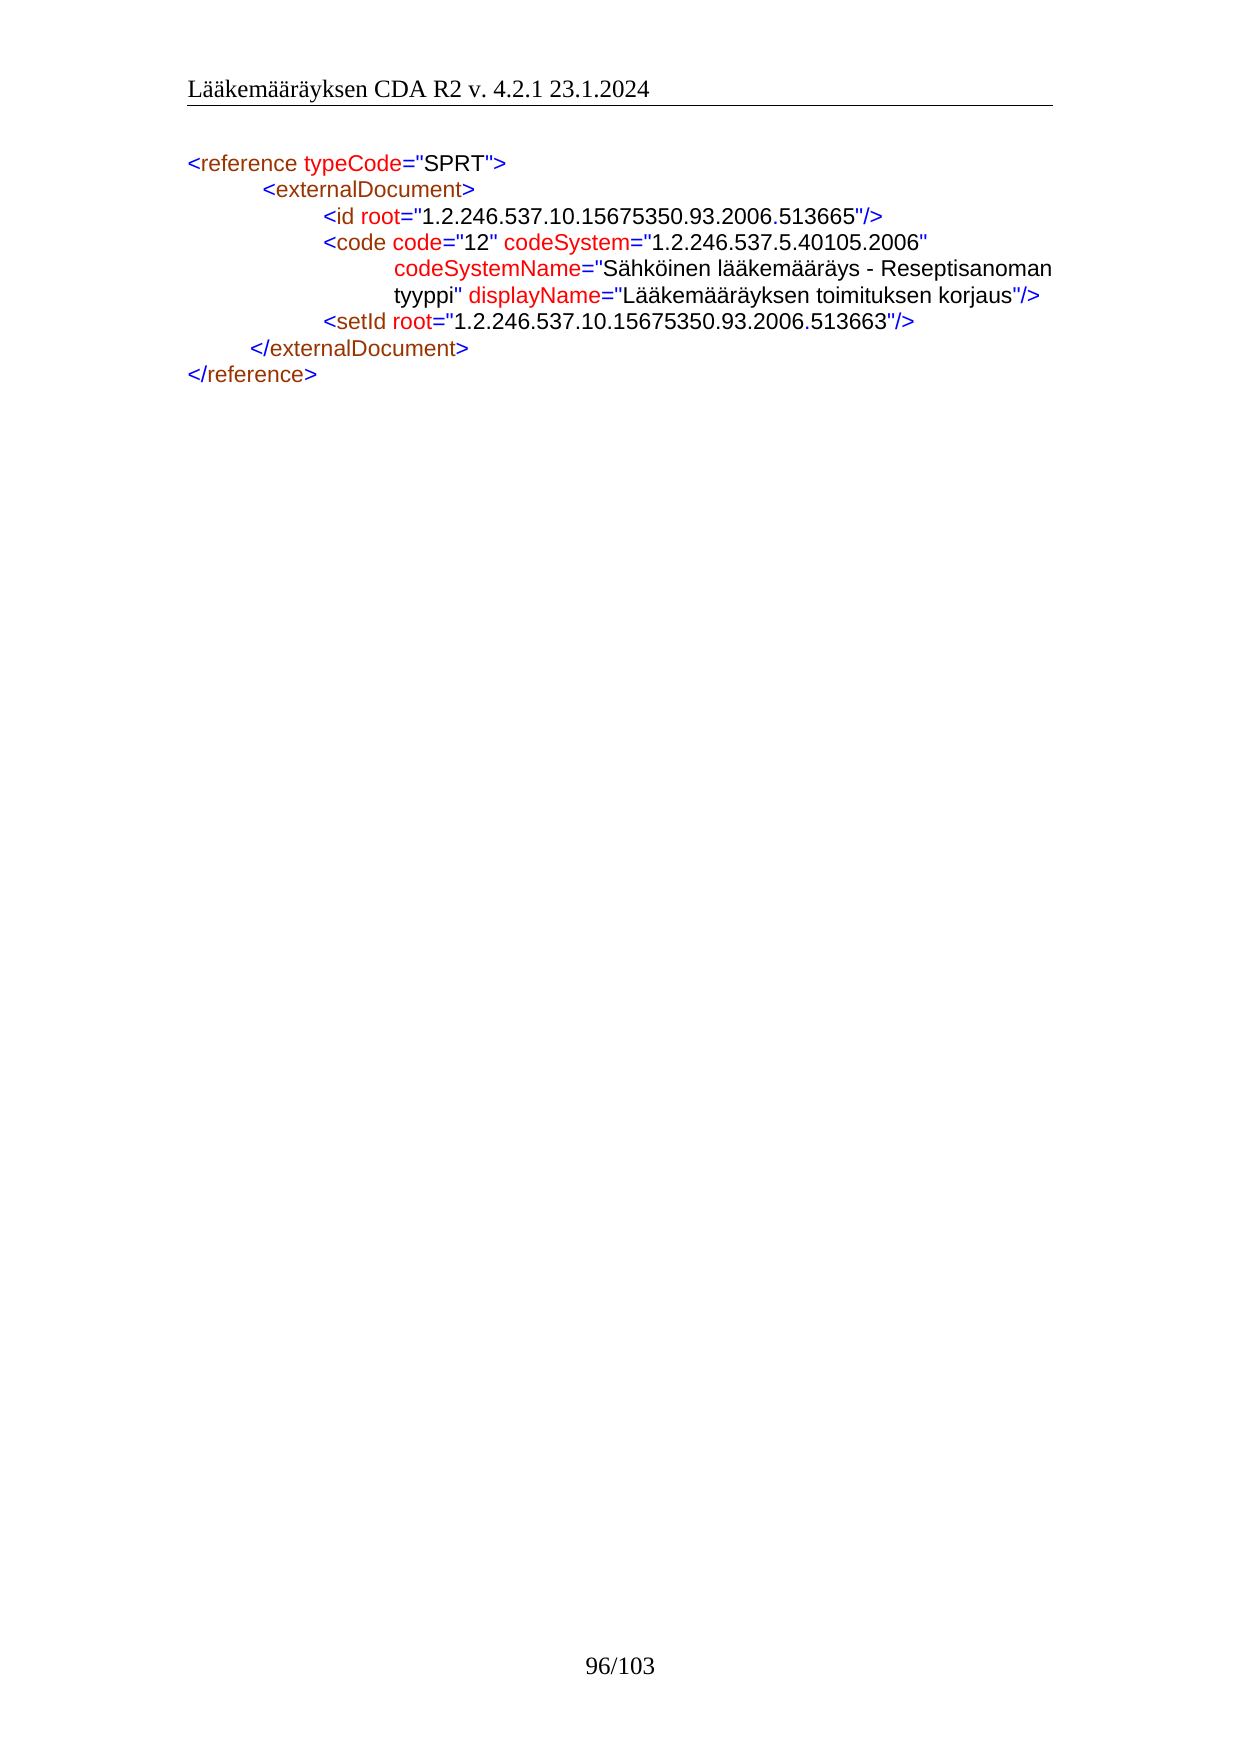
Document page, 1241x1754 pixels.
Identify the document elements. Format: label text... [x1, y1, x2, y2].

text </reference> [187, 361, 1053, 387]
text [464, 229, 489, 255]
text <reference typeCode="SPRT"> [187, 150, 1053, 176]
text <setId root="1.2.246.537.10.15675350.93.2006.513663"/> [187, 308, 1053, 334]
text <externalDocument> [187, 176, 1053, 203]
text <id root="1.2.246.537.10.15675350.93.2006.513665"/> [187, 203, 1053, 229]
text </externalDocument> [187, 334, 1053, 361]
